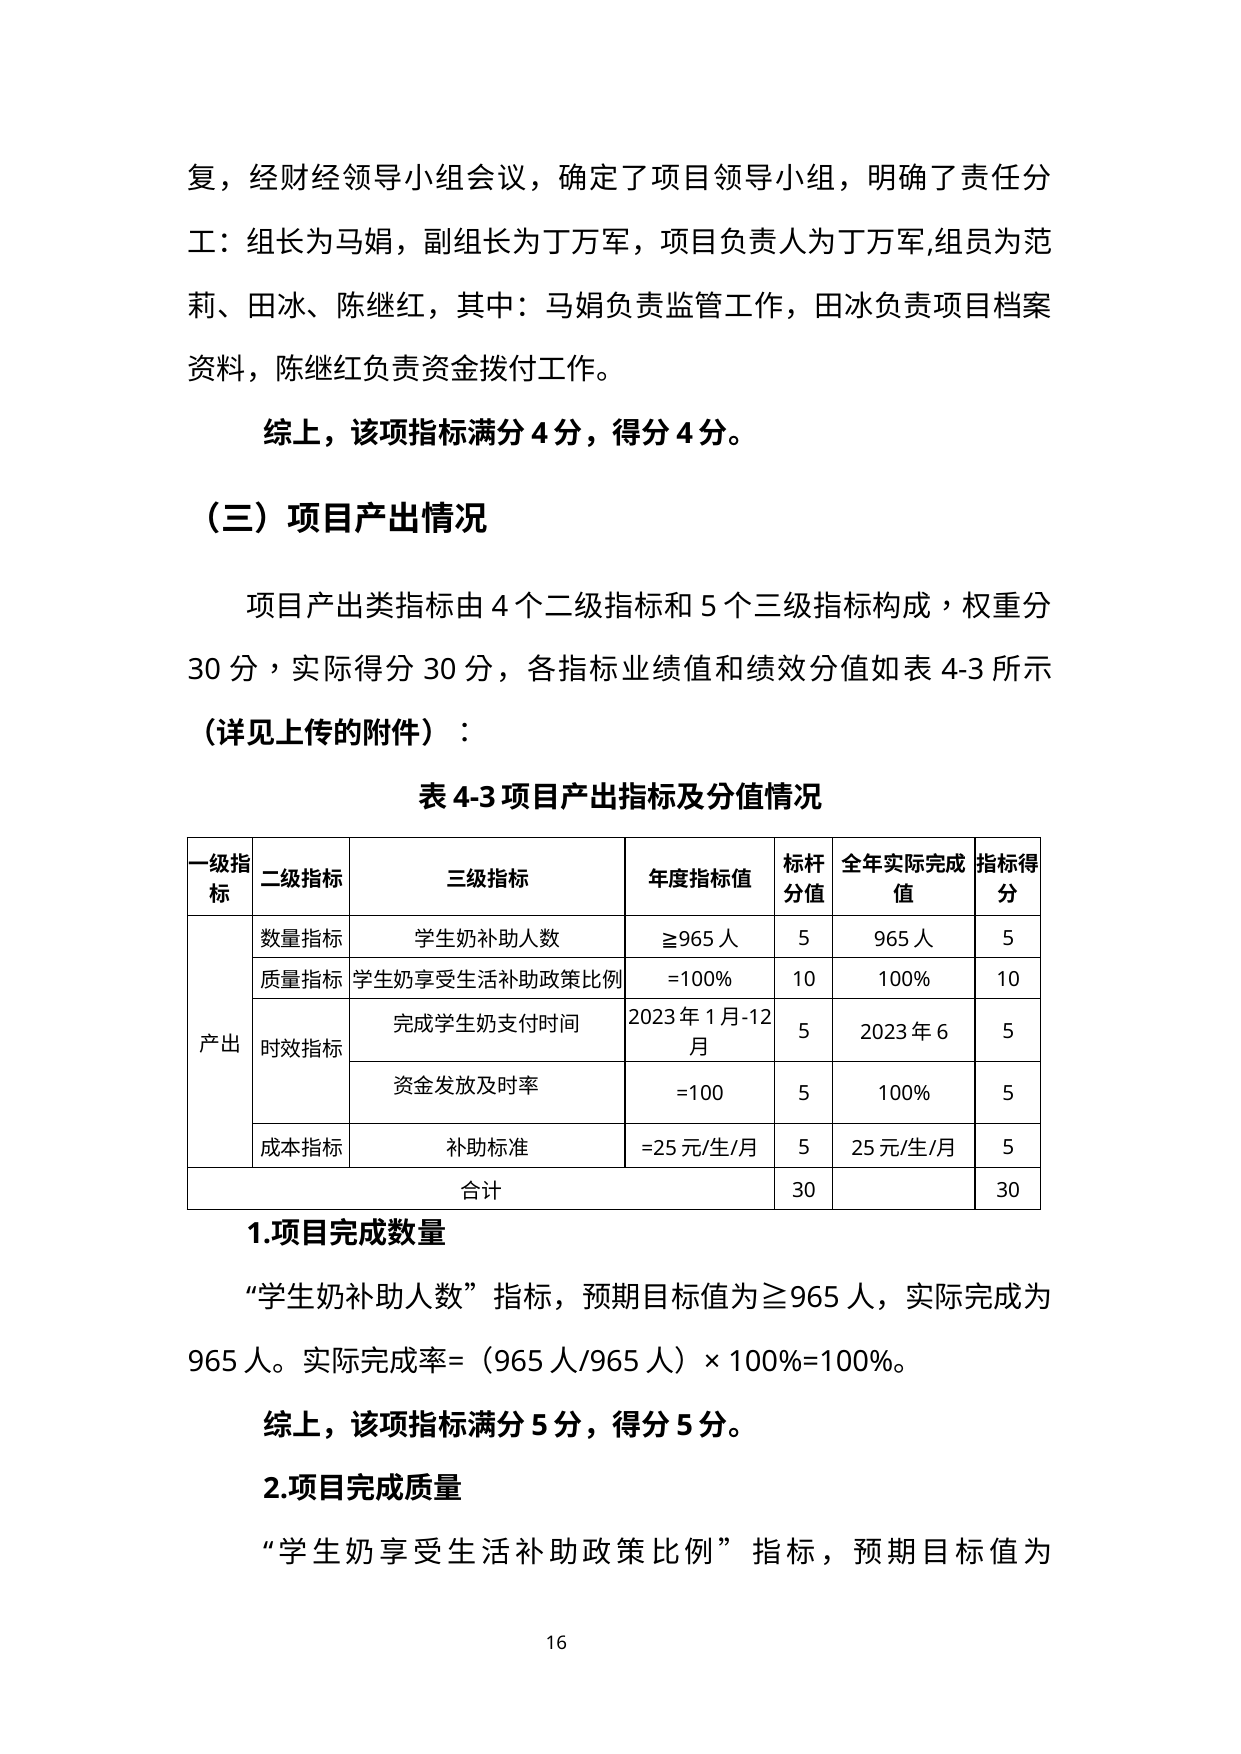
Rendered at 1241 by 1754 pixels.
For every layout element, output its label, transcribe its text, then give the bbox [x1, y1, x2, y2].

text 综上，该项指标满分5分，得分5分。 [187, 1401, 1053, 1443]
table_cell 质量指标 [253, 958, 349, 997]
table_cell 30 [775, 1168, 832, 1209]
table_cell 补助标准 [350, 1124, 624, 1167]
table_cell 10 [775, 958, 832, 997]
table_cell 时效指标 [253, 999, 349, 1122]
table_cell =100% [626, 958, 774, 997]
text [187, 1528, 1053, 1571]
table_cell 5 [775, 999, 832, 1061]
table_cell =25元/生/月 [626, 1124, 774, 1167]
table_cell [833, 1168, 974, 1209]
table_header 全年实际完成值 [833, 838, 974, 915]
table_header 二级指标 [253, 838, 349, 915]
table_cell =100 [626, 1062, 774, 1122]
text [187, 154, 1053, 388]
table_header 指标得分 [976, 838, 1040, 915]
table_cell 30 [976, 1168, 1040, 1209]
table_cell 100% [833, 1062, 974, 1122]
subtitle （三）项目产出情况 [187, 473, 1053, 558]
table_cell 100% [833, 958, 974, 997]
table_header 年度指标值 [626, 838, 774, 915]
table_cell 25元/生/月 [833, 1124, 974, 1167]
table_cell 完成学生奶支付时间 [350, 999, 624, 1061]
table_header 三级指标 [350, 838, 624, 915]
list 1.项目完成数量 [187, 1210, 1053, 1252]
table_cell 资金发放及时率 [350, 1062, 624, 1122]
table_cell ≧965人 [626, 916, 774, 957]
table_header 一级指标 [188, 838, 252, 915]
table_cell 10 [976, 958, 1040, 997]
table_cell 2023年6 [833, 999, 974, 1061]
table_cell 2023年1月-12月 [626, 999, 774, 1061]
table_cell 学生奶享受生活补助政策比例 [350, 958, 624, 997]
text 项目产出类指标由4个二级指标和5个三级指标构成，权重分30分，实际得分30分，各指标业绩值和绩效分值如表4-3所示（详见上传的附件）： [187, 582, 1053, 752]
table_cell 5 [775, 916, 832, 957]
text 综上，该项指标满分4分，得分4分。 [187, 409, 1053, 452]
table_cell 5 [976, 1062, 1040, 1122]
table_cell 5 [775, 1124, 832, 1167]
table_cell 合计 [188, 1168, 774, 1209]
table_cell 学生奶补助人数 [350, 916, 624, 957]
table_cell 产出 [188, 916, 252, 1167]
table_cell 成本指标 [253, 1124, 349, 1167]
table_cell 965人 [833, 916, 974, 957]
text 表4-3项目产出指标及分值情况 [187, 773, 1053, 816]
table_cell 5 [976, 916, 1040, 957]
text 2.项目完成质量 [187, 1465, 1053, 1507]
table_cell 5 [976, 999, 1040, 1061]
list “学生奶补助人数”指标，预期目标值为≧965人，实际完成为965人。实际完成率=（965人/965人）× 100%=100%。 [187, 1274, 1053, 1380]
table_header 标杆分值 [775, 838, 832, 915]
table_cell 5 [976, 1124, 1040, 1167]
table_cell 5 [775, 1062, 832, 1122]
table_cell 数量指标 [253, 916, 349, 957]
